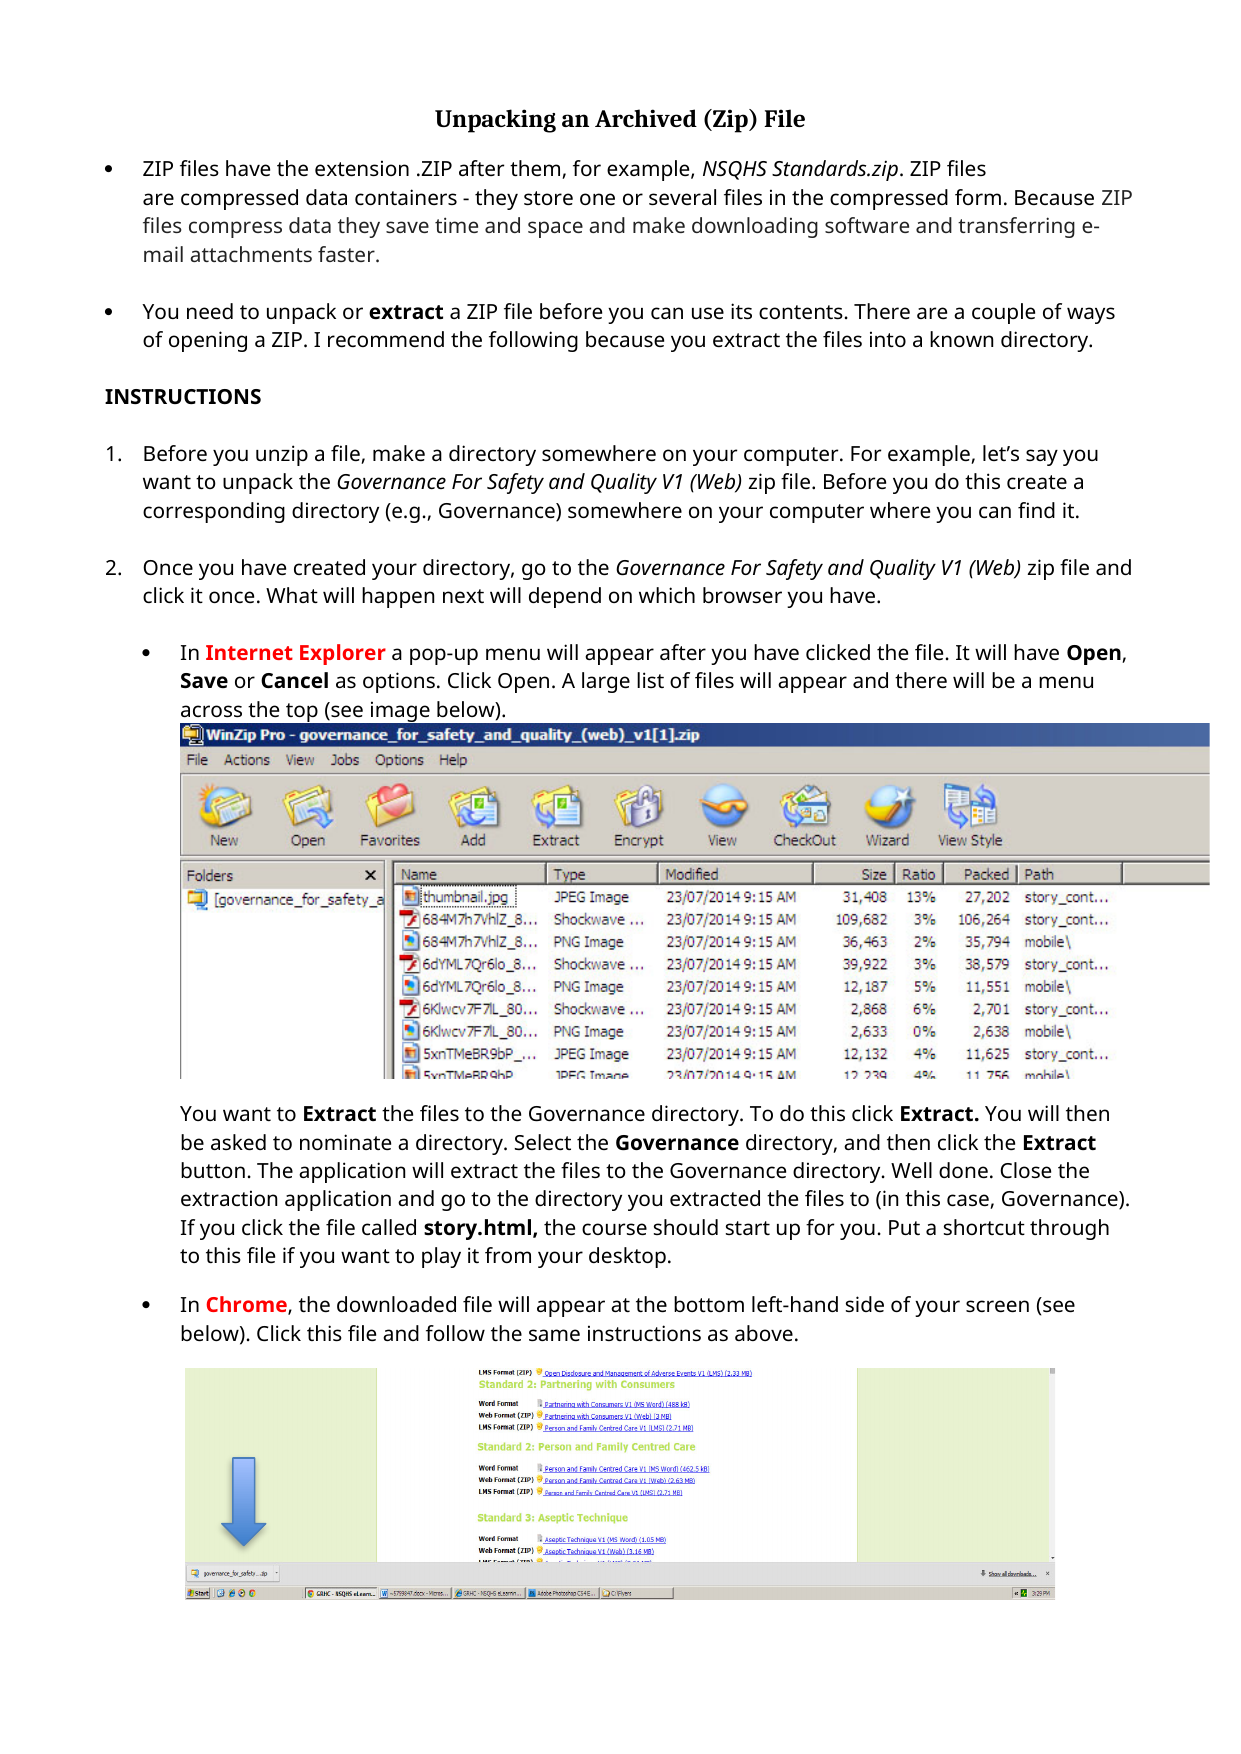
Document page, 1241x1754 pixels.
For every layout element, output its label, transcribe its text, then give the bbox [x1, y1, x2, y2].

picture [185, 1368, 1055, 1600]
list In Internet Explorer a pop-up menu will appear after you have clicked the file. It will have Open, Save or Cancel as options. Click Open. A large list of files will appear and there will be a menu across the top (see image below). [142, 638, 1135, 723]
text Unpacking an Archived (Zip) File [105, 105, 1135, 134]
text You want to Extract the files to the Governance directory. To do this click Extract. You will then be asked to nominate a directory. Select the Governance directory, and then click the Extract button. The application will extract the files to the Governance directory. Well done. Close the extraction application and go to the directory you extracted the files to (in this case, Governance). If you click the file called story.html, the course should start up for you. Put a shortcut through to this file if you want to play it from your desktop. [180, 1099, 1135, 1270]
text INSTRUCTIONS [105, 382, 1135, 411]
list You need to unpack or extract a ZIP file before you can use its contents. There are a couple of ways of opening a ZIP. I recommend the following because you extract the files into a known directory. [105, 297, 1135, 354]
list Before you unzip a file, make a directory somewhere on your computer. For example, let’s say you want to unpack the Governance For Safety and Quality V1 (Web) zip file. Before you do this create a corresponding directory (e.g., Governance) somewhere on your computer where you can find it. [105, 439, 1135, 524]
list In Chrome, the downloaded file will appear at the bottom left-hand side of your screen (see below). Click this file and follow the same instructions as above. [142, 1291, 1135, 1347]
list Once you have created your directory, go to the Governance For Safety and Quality V1 (Web) zip file and click it once. What will happen next will depend on which browser you have. [105, 553, 615, 609]
list Once you have created your directory, go to the Governance For Safety and Quality V1 (Web) zip file and click it once. What will happen next will depend on which browser you have. [882, 553, 1135, 609]
picture [180, 723, 1210, 1079]
list ZIP files have the extension .ZIP after them, for example, NSQHS Standards.zip. ZIP files are compressed data containers - they store one or several files in the compressed form. Because ZIP files compress data they save time and space and make downloading software and transferring e-mail attachments faster. [105, 154, 1135, 268]
